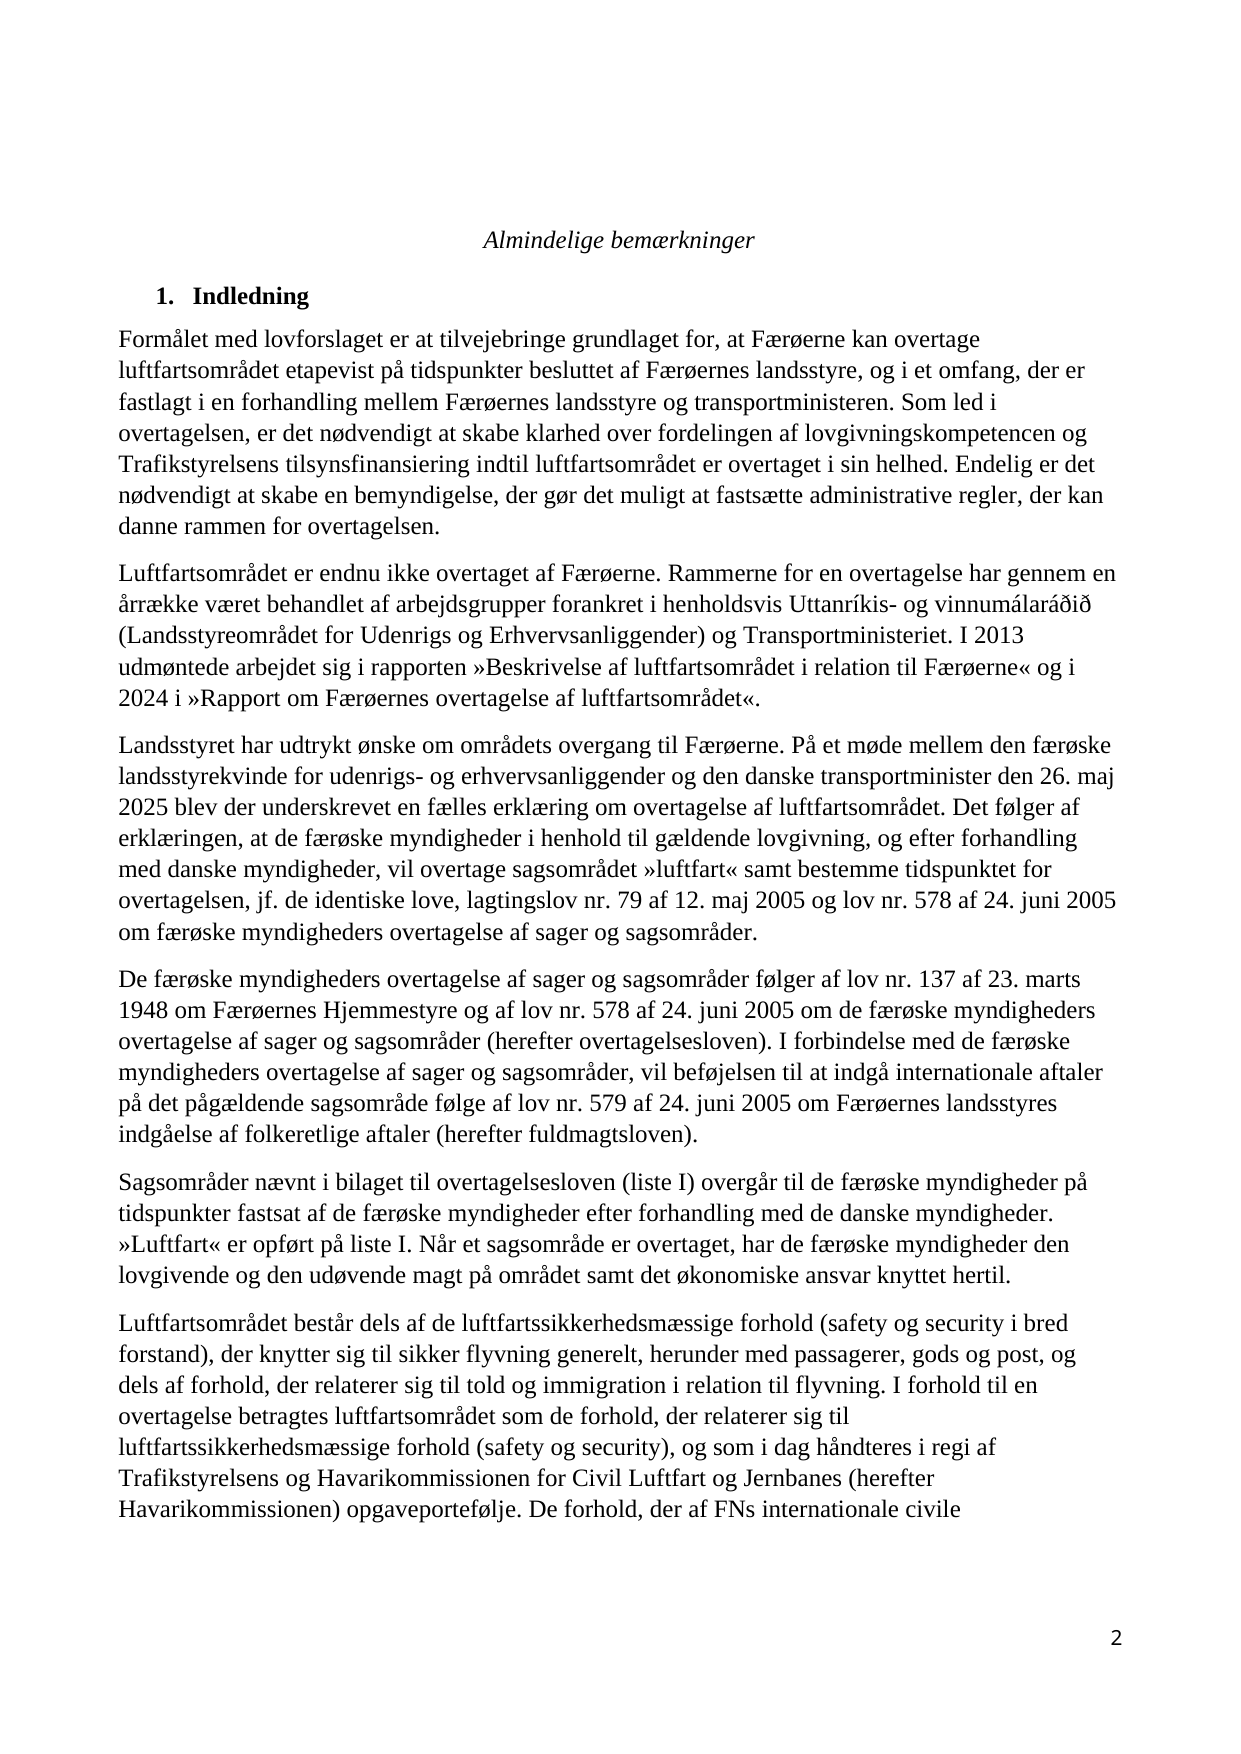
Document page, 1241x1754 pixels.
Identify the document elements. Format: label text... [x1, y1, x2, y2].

text De færøske myndigheders overtagelse af sager og sagsområder følger af lov nr. 137 af 23. marts 1948 om Færøernes Hjemmestyre og af lov nr. 578 af 24. juni 2005 om de færøske myndigheders overtagelse af sager og sagsområder (herefter overtagelsesloven). I forbindelse med de færøske myndigheders overtagelse af sager og sagsområder, vil beføjelsen til at indgå internationale aftaler på det pågældende sagsområde følge af lov nr. 579 af 24. juni 2005 om Færøernes landsstyres indgåelse af folkeretlige aftaler (herefter fuldmagtsloven). [118, 964, 1122, 1148]
subtitle Indledning [155, 281, 1122, 310]
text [118, 1308, 1122, 1523]
text Luftfartsområdet er endnu ikke overtaget af Færøerne. Rammerne for en overtagelse har gennem en årrække været behandlet af arbejdsgrupper forankret i henholdsvis Uttanríkis- og vinnumálaráðið (Landsstyreområdet for Udenrigs og Erhvervsanliggender) og Transportministeriet. I 2013 udmøntede arbejdet sig i rapporten »Beskrivelse af luftfartsområdet i relation til Færøerne« og i 2024 i »Rapport om Færøernes overtagelse af luftfartsområdet«. [118, 558, 1122, 711]
text Formålet med lovforslaget er at tilvejebringe grundlaget for, at Færøerne kan overtage luftfartsområdet etapevist på tidspunkter besluttet af Færøernes landsstyre, og i et omfang, der er fastlagt i en forhandling mellem Færøernes landsstyre og transportministeren. Som led i overtagelsen, er det nødvendigt at skabe klarhed over fordelingen af lovgivningskompetencen og Trafikstyrelsens tilsynsfinansiering indtil luftfartsområdet er overtaget i sin helhed. Endelig er det nødvendigt at skabe en bemyndigelse, der gør det muligt at fastsætte administrative regler, der kan danne rammen for overtagelsen. [118, 324, 1122, 539]
text Sagsområder nævnt i bilaget til overtagelsesloven (liste I) overgår til de færøske myndigheder på tidspunkter fastsat af de færøske myndigheder efter forhandling med de danske myndigheder. »Luftfart« er opført på liste I. Når et sagsområde er overtaget, har de færøske myndigheder den lovgivende og den udøvende magt på området samt det økonomiske ansvar knyttet hertil. [118, 1167, 1122, 1289]
text Almindelige bemærkninger [118, 225, 1122, 254]
text Landsstyret har udtrykt ønske om områdets overgang til Færøerne. På et møde mellem den færøske landsstyrekvinde for udenrigs- og erhvervsanliggender og den danske transportminister den 26. maj 2025 blev der underskrevet en fælles erklæring om overtagelse af luftfartsområdet. Det følger af erklæringen, at de færøske myndigheder i henhold til gældende lovgivning, og efter forhandling med danske myndigheder, vil overtage sagsområdet »luftfart« samt bestemme tidspunktet for overtagelsen, jf. de identiske love, lagtingslov nr. 79 af 12. maj 2005 og lov nr. 578 af 24. juni 2005 om færøske myndigheders overtagelse af sager og sagsområder. [118, 730, 1122, 945]
